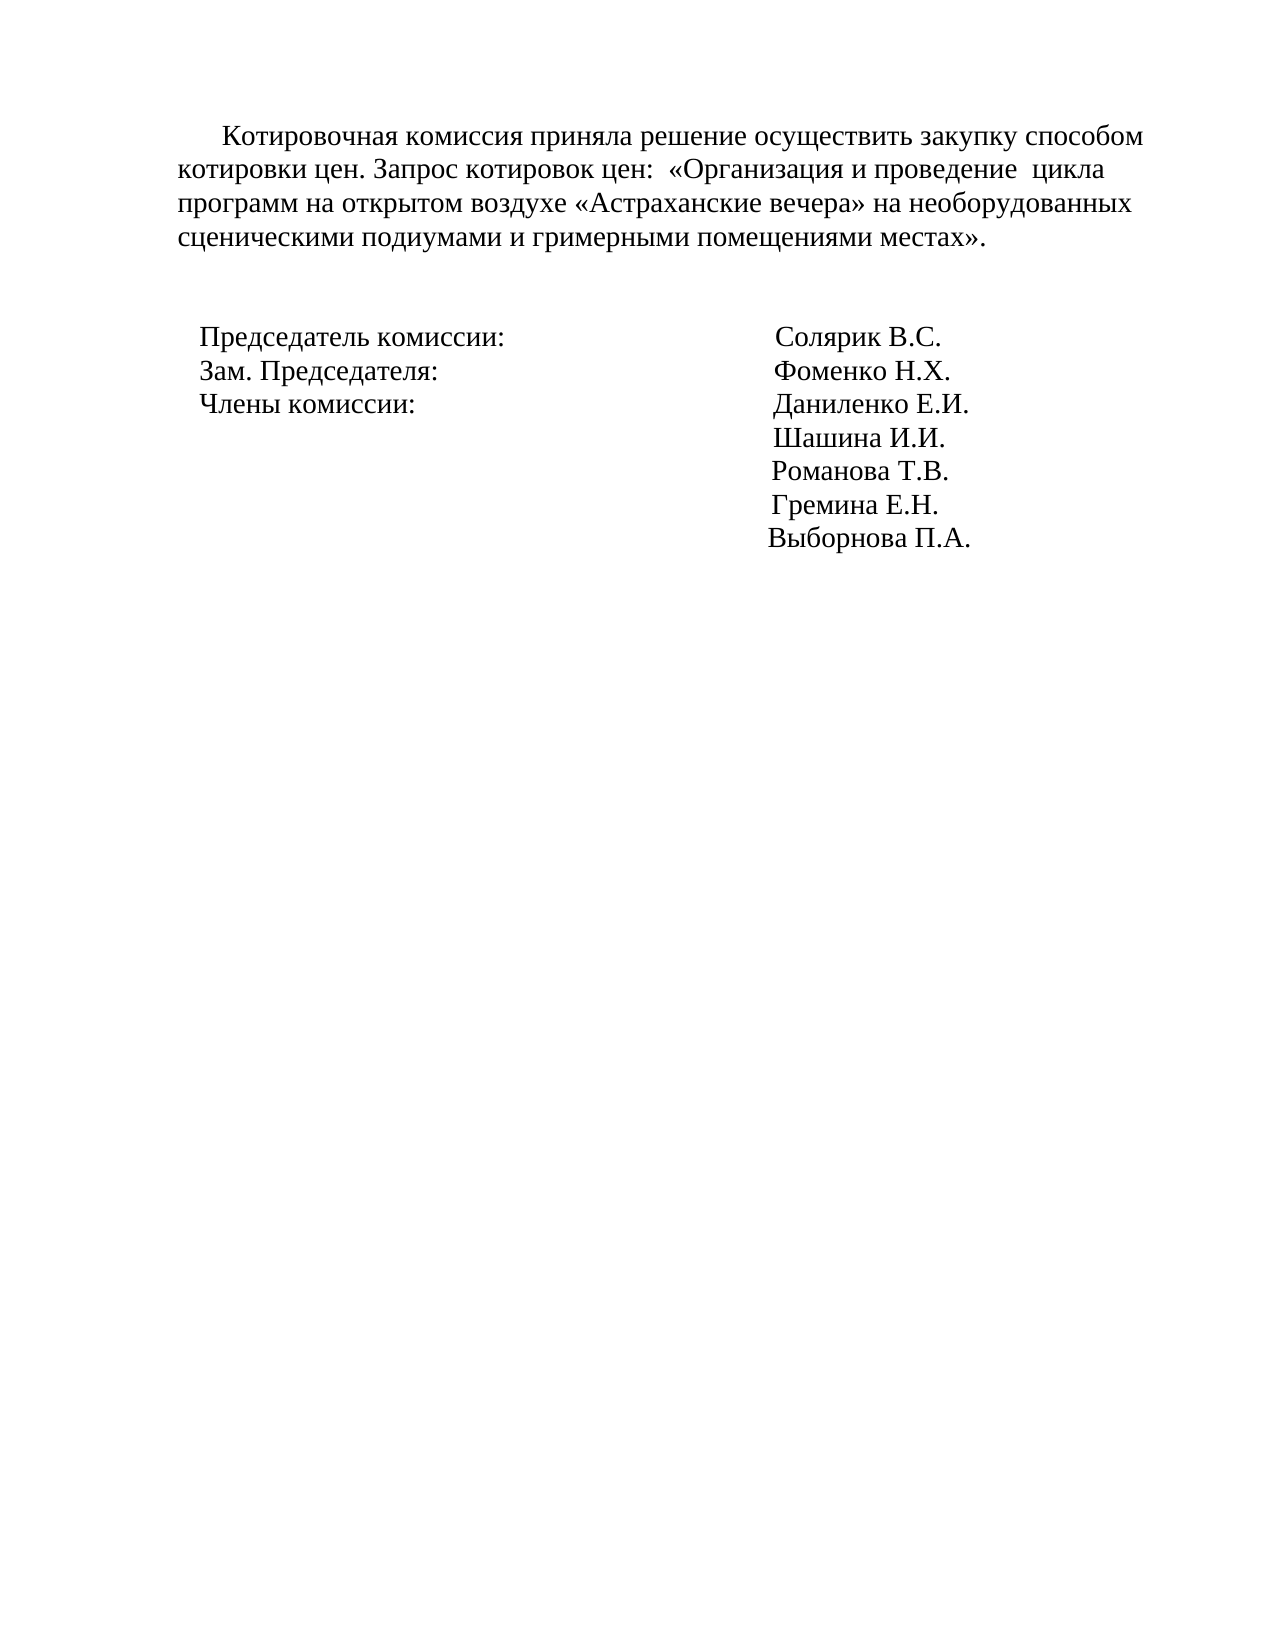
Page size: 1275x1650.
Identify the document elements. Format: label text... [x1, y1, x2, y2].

text Председатель комиссии: Солярик В.С. [177, 319, 1186, 353]
text Шашина И.И. [325, 420, 1186, 453]
text Выборнова П.А. [177, 521, 1186, 554]
text Члены комиссии: Даниленко Е.И. [177, 386, 1186, 420]
text Котировочная комиссия приняла решение осуществить закупку способом котировки цен. Запрос котировок цен: «Организация и проведение цикла программ на открытом воздухе «Астраханские вечера» на необорудованных сценическими подиумами и гримерными помещениями местах». [177, 118, 1186, 252]
text Гремина Е.Н. [177, 487, 1186, 521]
text Романова Т.В. [177, 453, 1186, 487]
text Зам. Председателя: Фоменко Н.Х. [177, 353, 1186, 386]
